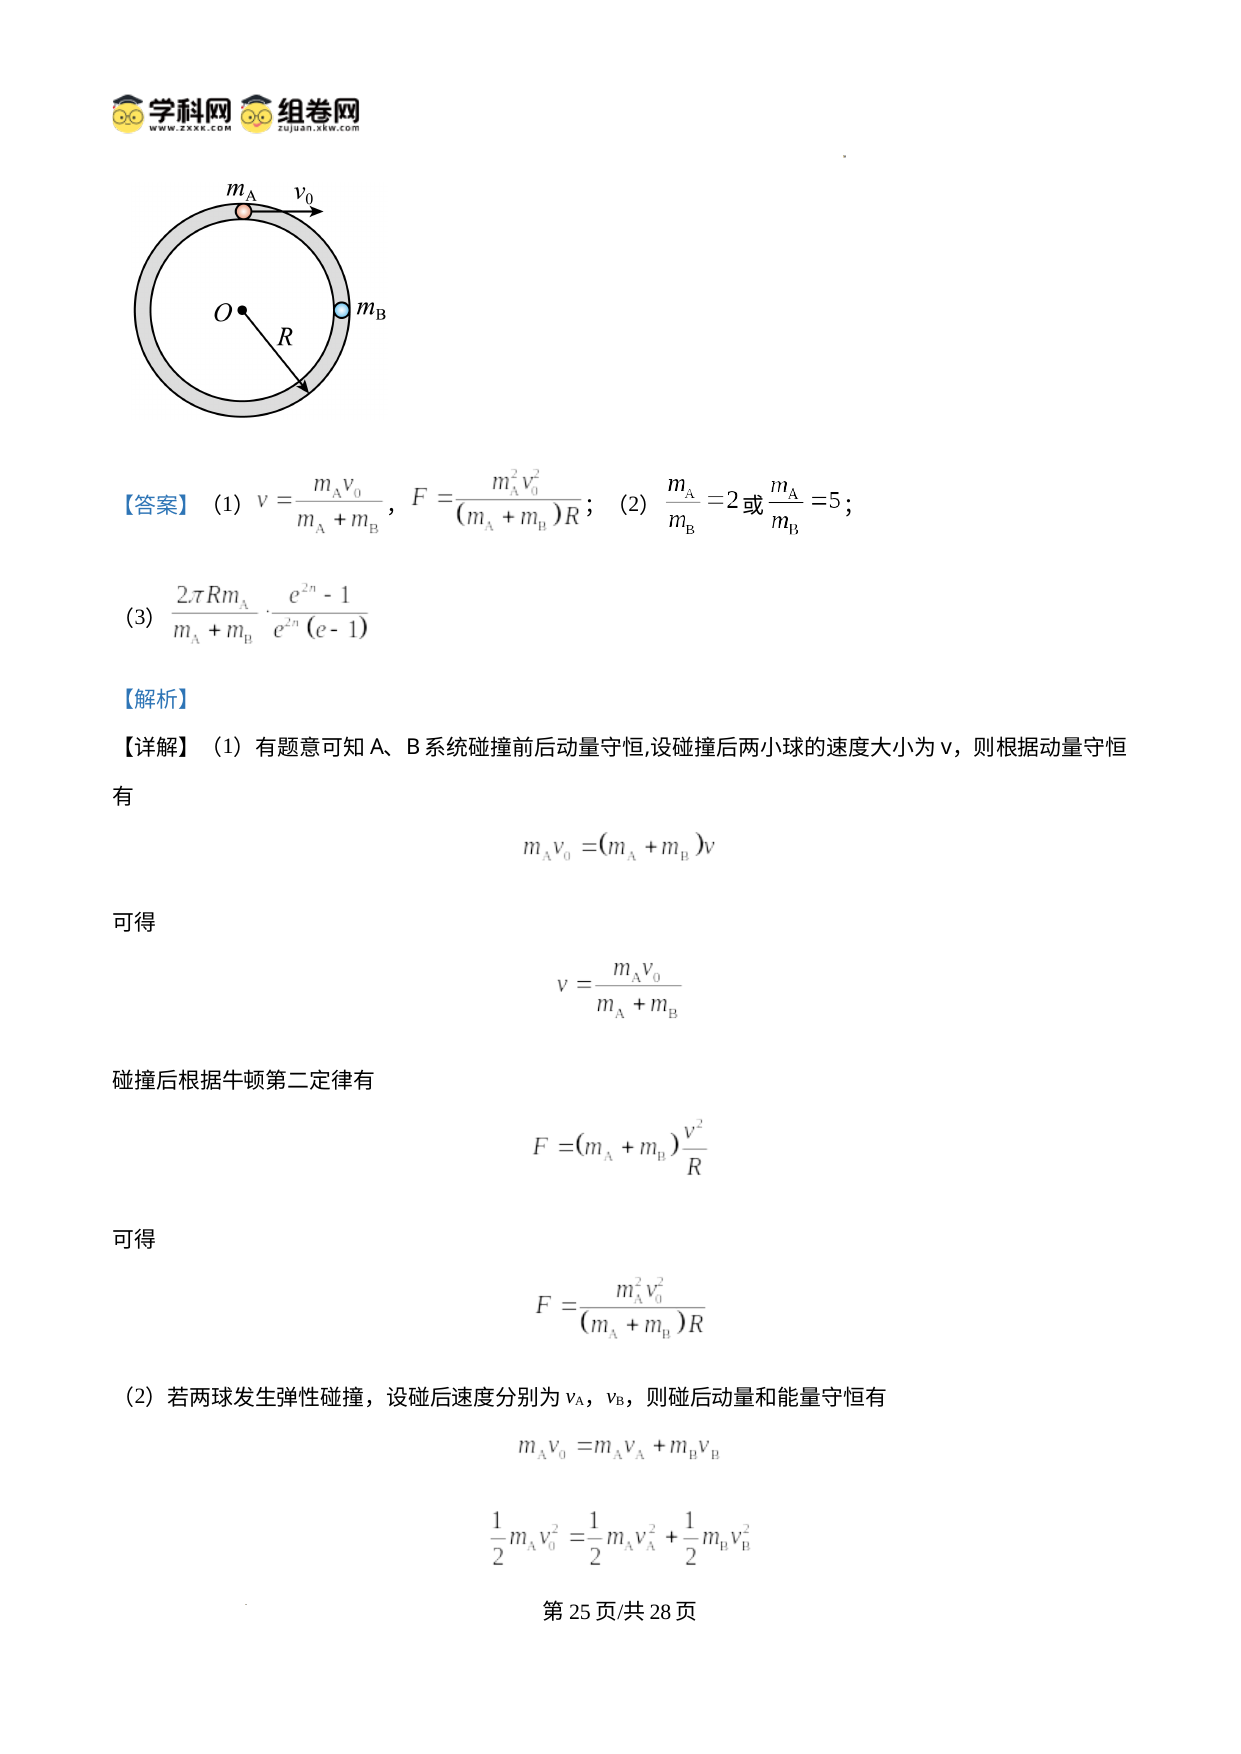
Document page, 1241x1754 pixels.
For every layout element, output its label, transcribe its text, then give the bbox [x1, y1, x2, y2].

text 可得 [112, 1221, 1128, 1254]
picture [131, 182, 388, 420]
picture [240, 90, 360, 138]
picture [112, 90, 231, 138]
text 【解析】 [112, 681, 1128, 714]
text （3） [112, 568, 1128, 666]
text 可得 [112, 904, 1128, 937]
text 碰撞后根据牛顿第二定律有 [112, 1063, 1128, 1095]
text 【答案】（1），；（2）或； [112, 455, 1128, 552]
text （2）若两球发生弹性碰撞，设碰后速度分别为vA，vB，则碰后动量和能量守恒有 [112, 1380, 1128, 1412]
text 【详解】（1）有题意可知A、B系统碰撞前后动量守恒,设碰撞后两小球的速度大小为v，则根据动量守恒有 [112, 730, 1128, 811]
